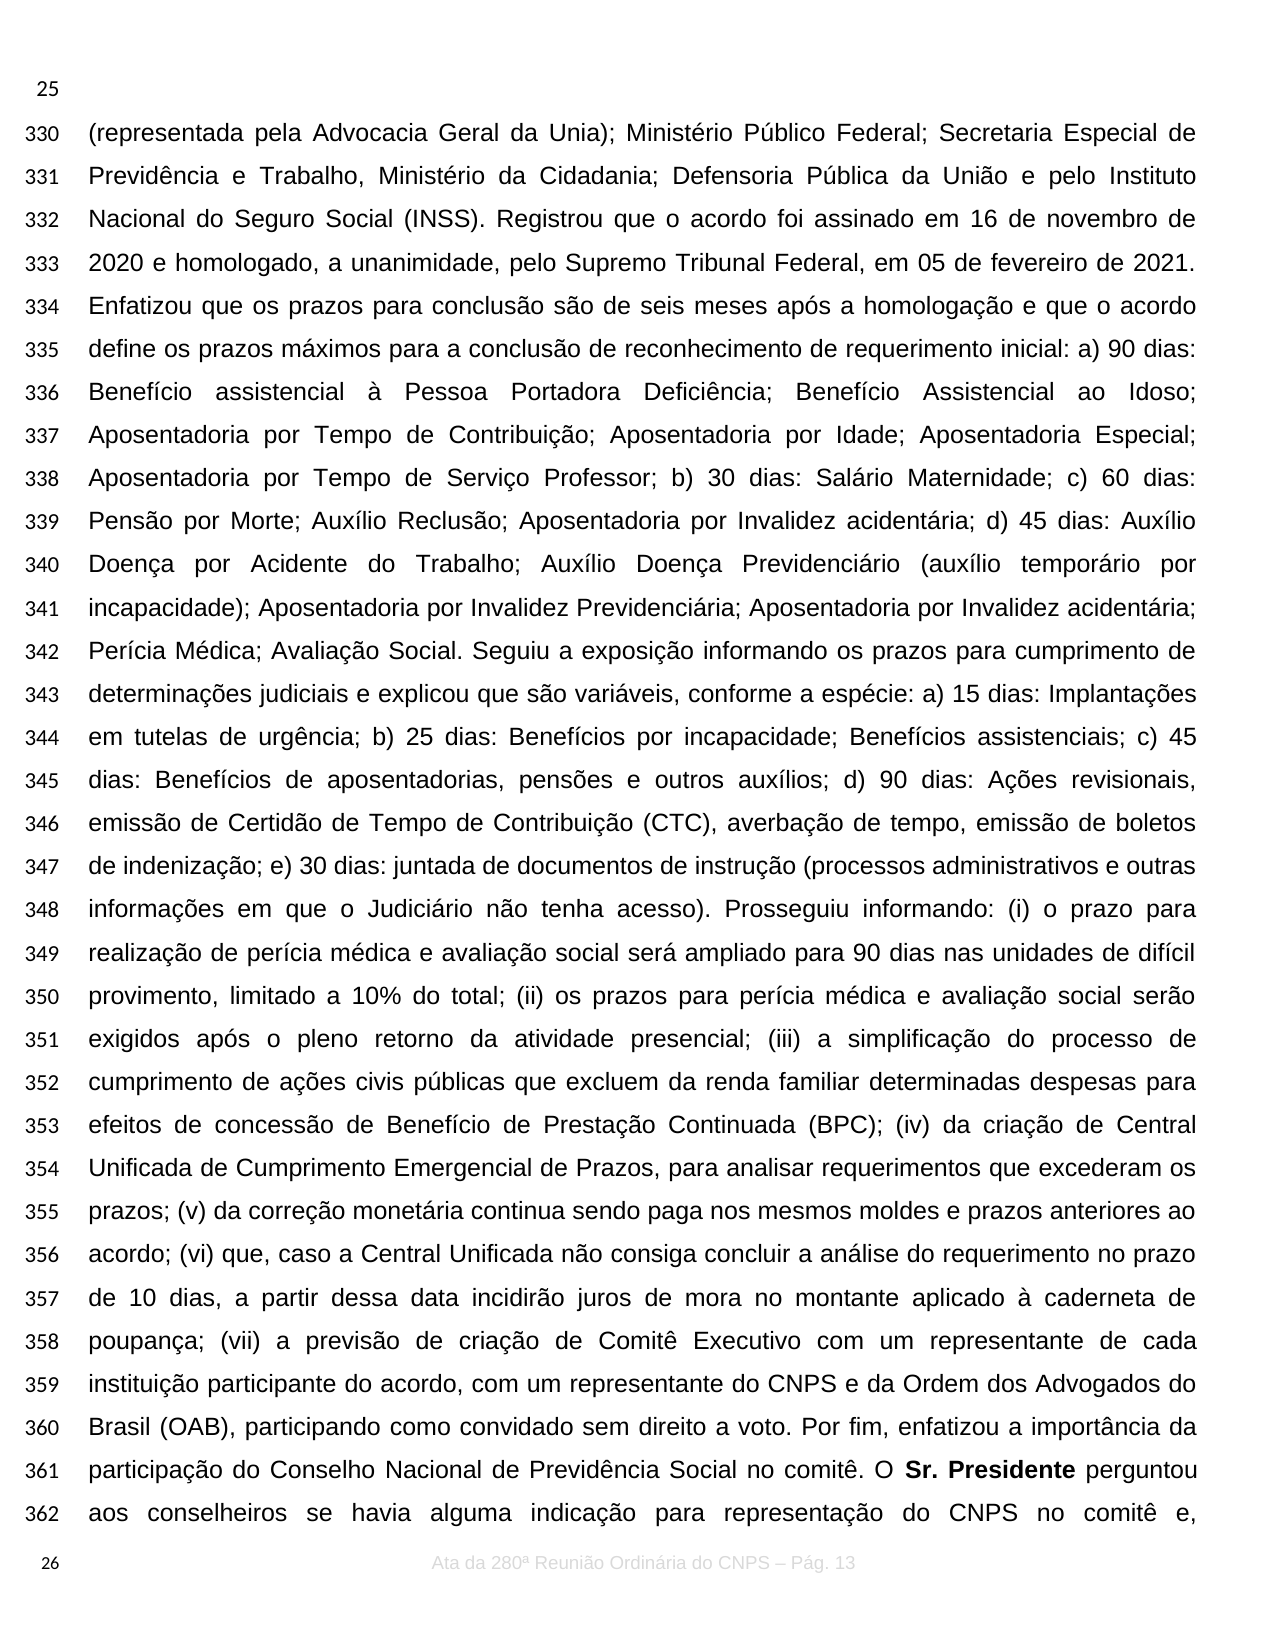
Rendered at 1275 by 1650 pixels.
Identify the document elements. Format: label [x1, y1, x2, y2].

text [87, 118, 1198, 1527]
